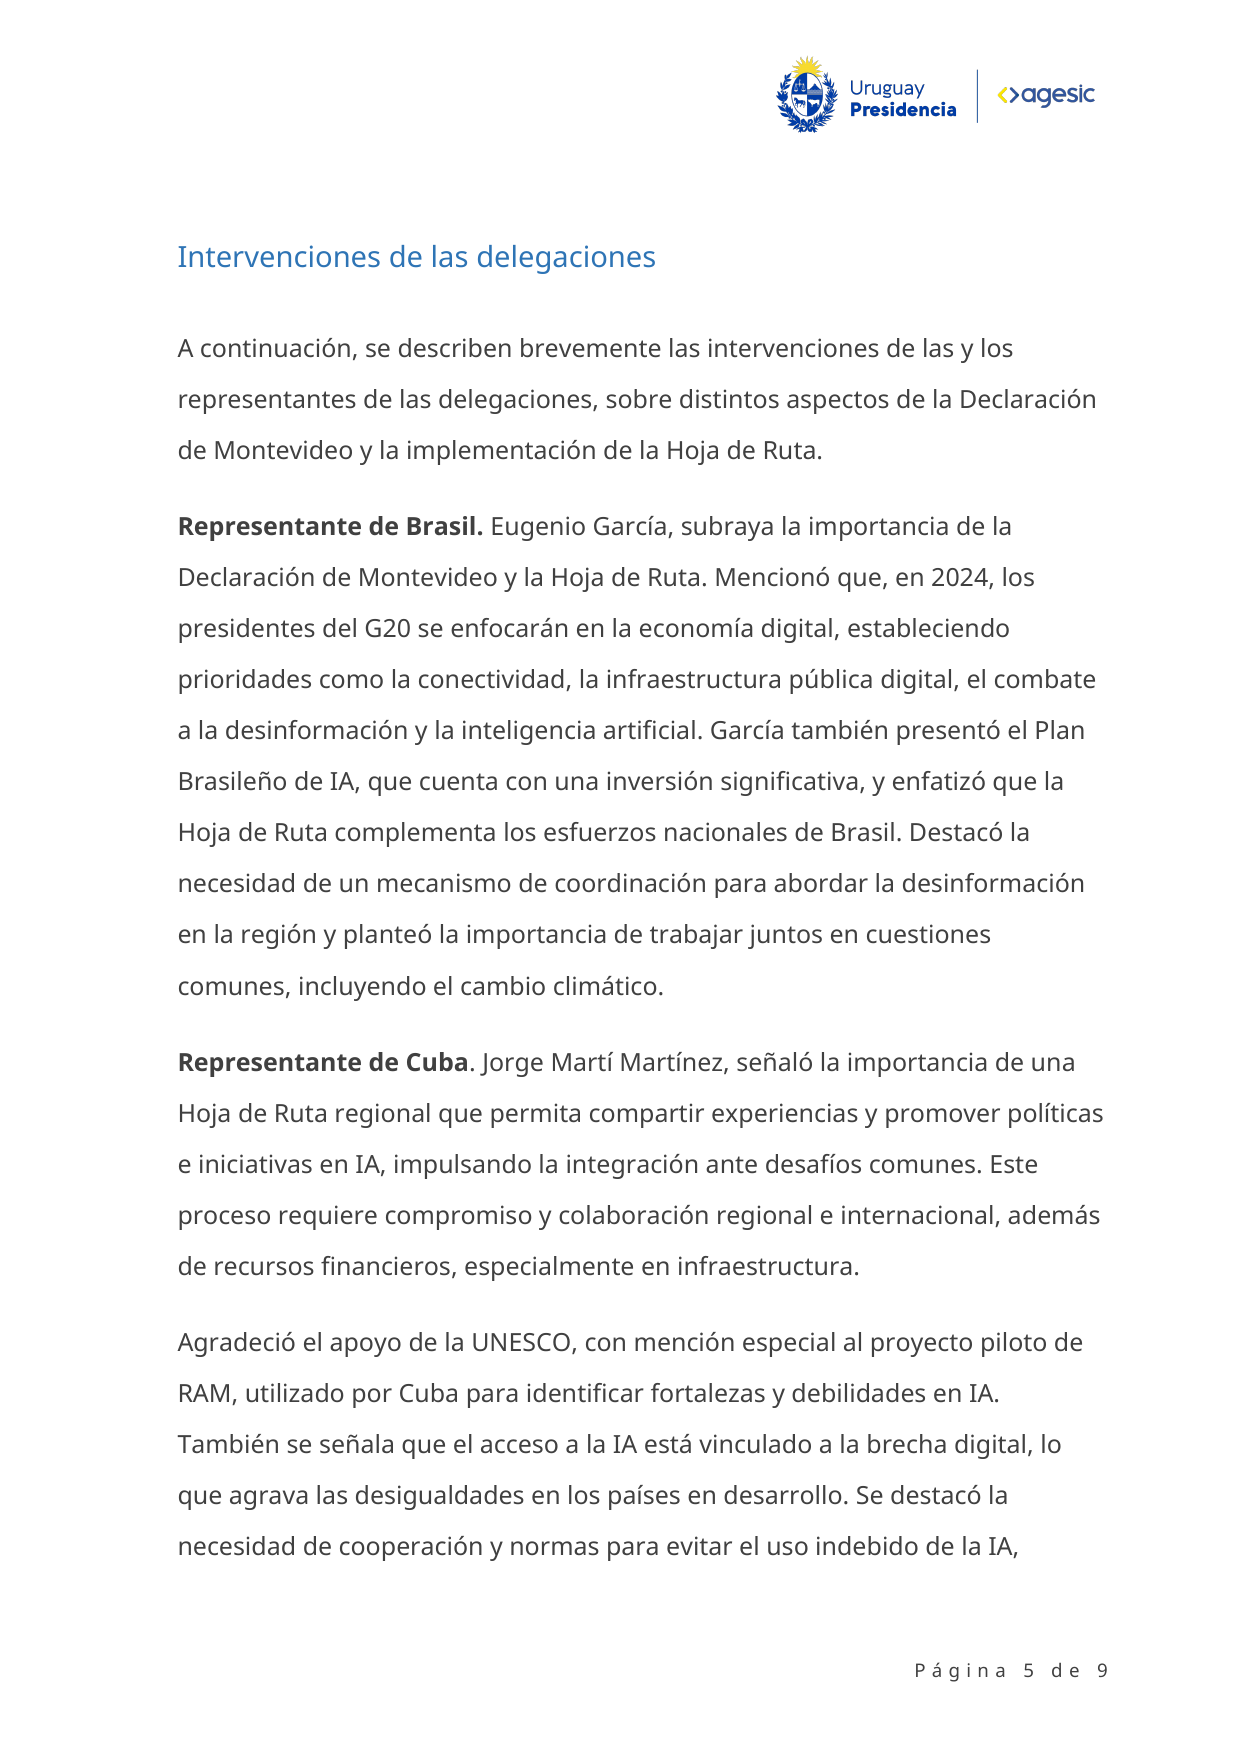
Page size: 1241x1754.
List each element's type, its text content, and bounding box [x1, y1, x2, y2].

text Representante de Brasil. Eugenio García, subraya la importancia de la Declaración de Montevideo y la Hoja de Ruta. Mencionó que, en 2024, los presidentes del G20 se enfocarán en la economía digital, estableciendo prioridades como la conectividad, la infraestructura pública digital, el combate a la desinformación y la inteligencia artificial. García también presentó el Plan Brasileño de IA, que cuenta con una inversión significativa, y enfatizó que la Hoja de Ruta complementa los esfuerzos nacionales de Brasil. Destacó la necesidad de un mecanismo de coordinación para abordar la desinformación en la región y planteó la importancia de trabajar juntos en cuestiones comunes, incluyendo el cambio climático. [177, 509, 1107, 1002]
subtitle Intervenciones de las delegaciones [177, 236, 1107, 276]
text A continuación, se describen brevemente las intervenciones de las y los representantes de las delegaciones, sobre distintos aspectos de la Declaración de Montevideo y la implementación de la Hoja de Ruta. [177, 331, 1107, 467]
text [177, 1324, 1107, 1563]
picture [769, 49, 1098, 138]
text Representante de Cuba. Jorge Martí Martínez, señaló la importancia de una Hoja de Ruta regional que permita compartir experiencias y promover políticas e iniciativas en IA, impulsando la integración ante desafíos comunes. Este proceso requiere compromiso y colaboración regional e internacional, además de recursos financieros, especialmente en infraestructura. [177, 1044, 1107, 1282]
